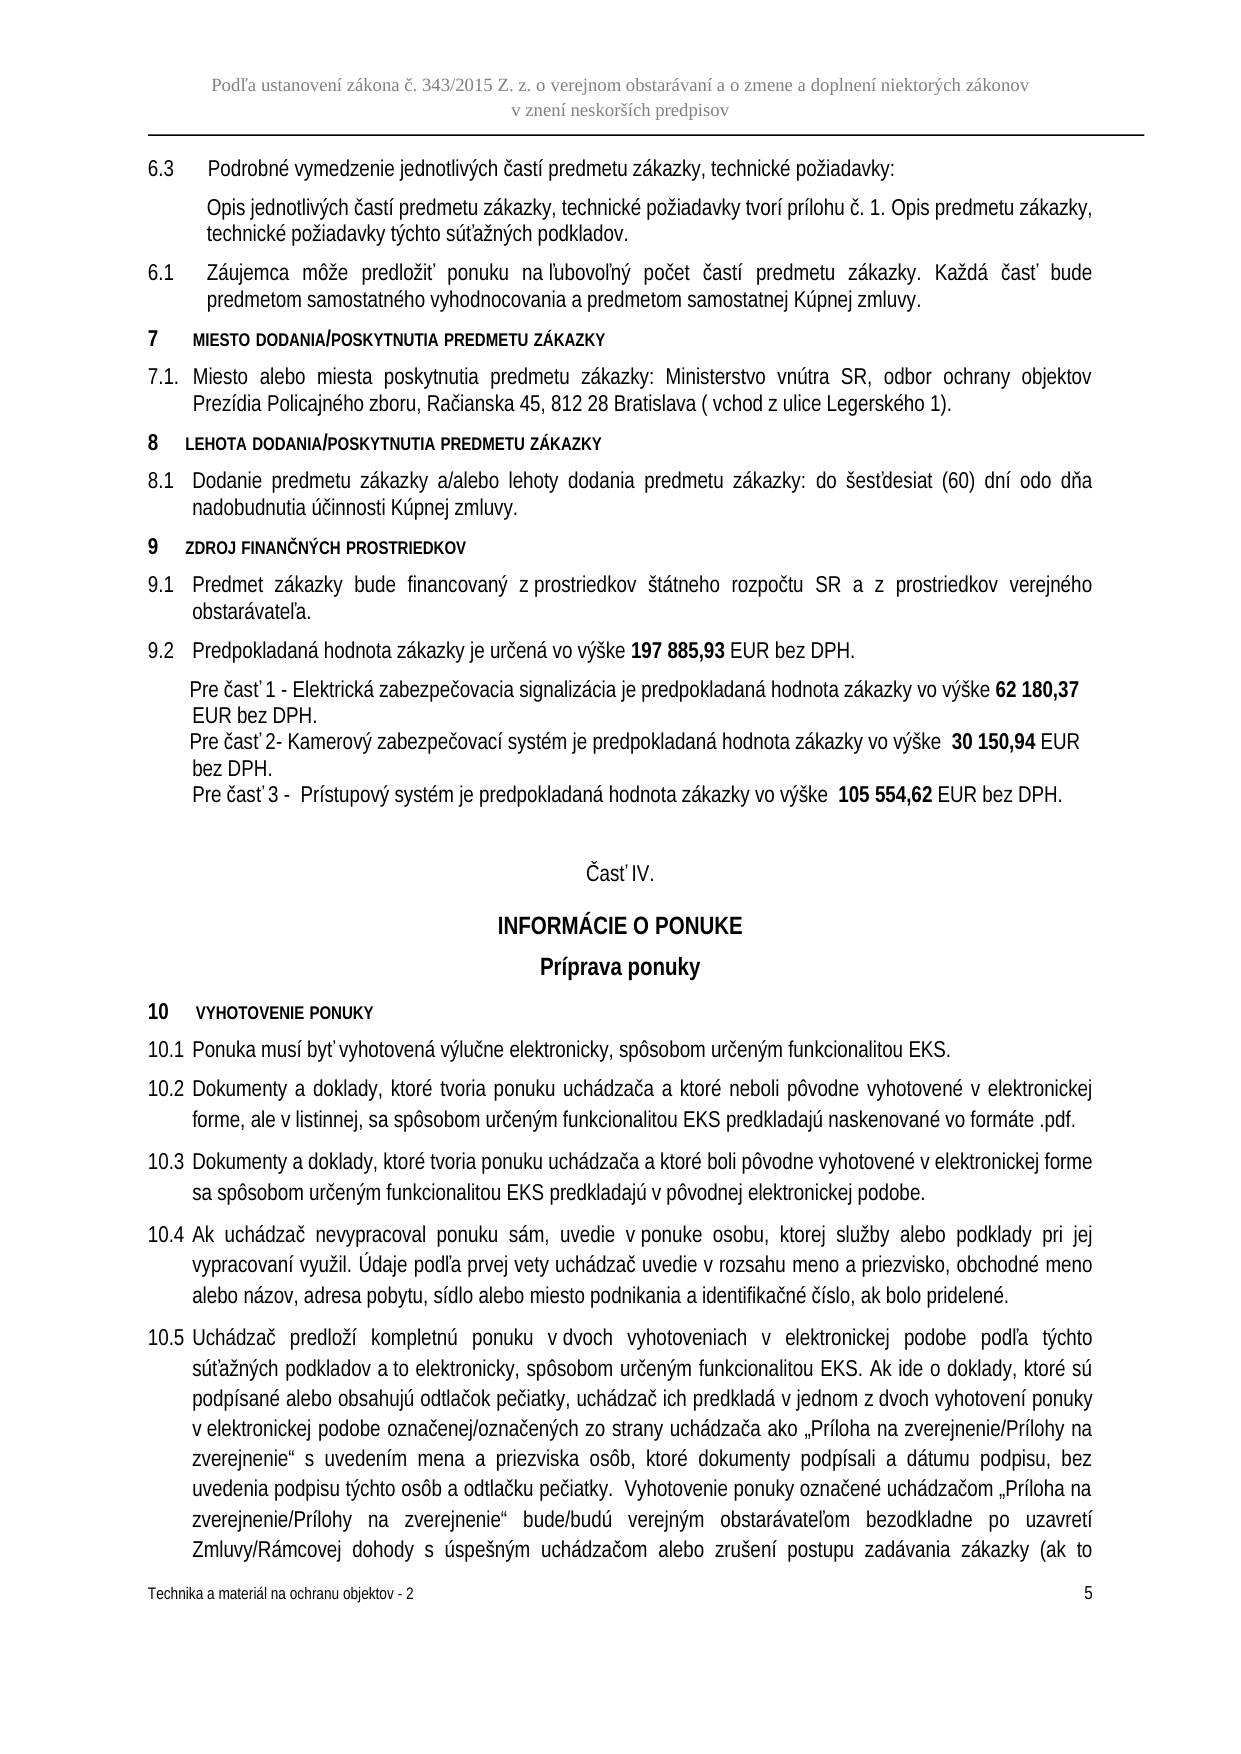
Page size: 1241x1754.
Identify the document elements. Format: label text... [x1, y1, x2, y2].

list zdroj finančných prostriedkov [148, 533, 1093, 559]
list Dodanie predmetu zákazky a/alebo lehoty dodania predmetu zákazky: do šesťdesiat (60) dní odo dňa nadobudnutia účinnosti Kúpnej zmluvy. [148, 467, 1093, 520]
text INFORMÁCIE O PONUKE [148, 911, 1093, 940]
text Pre časť 1 - Elektrická zabezpečovacia signalizácia je predpokladaná hodnota zákazky vo výške 62 180,37 EUR bez DPH. [148, 676, 1093, 728]
list miesto dodania/poskytnutia predmetu zákazky [148, 324, 1093, 351]
title Dokumenty a doklady, ktoré tvoria ponuku uchádzača a ktoré neboli pôvodne vyhotovené v elektronickej forme, ale v listinnej, sa spôsobom určeným funkcionalitou EKS predkladajú naskenované vo formáte .pdf. [148, 1075, 1093, 1132]
text Časť IV. [148, 860, 1093, 886]
list lehota dodania/poskytnutia predmetu zákazky [148, 428, 1093, 455]
text Pre časť 3 - Prístupový systém je predpokladaná hodnota zákazky vo výške 105 554,62 EUR bez DPH. [148, 781, 1093, 807]
list Opis jednotlivých častí predmetu zákazky, technické požiadavky tvorí prílohu č. 1. Opis predmetu zákazky, technické požiadavky týchto súťažných podkladov. [207, 194, 1093, 247]
list Príprava ponuky [148, 952, 1093, 981]
list Miesto alebo miesta poskytnutia predmetu zákazky: Ministerstvo vnútra SR, odbor ochrany objektov Prezídia Policajného zboru, Račianska 45, 812 28 Bratislava ( vchod z ulice Legerského 1). [148, 363, 1093, 416]
list Podrobné vymedzenie jednotlivých častí predmetu zákazky, technické požiadavky: [148, 155, 1093, 182]
list Predpokladaná hodnota zákazky je určená vo výške 197 885,93 EUR bez DPH. [148, 637, 1093, 663]
text Pre časť 2- Kamerový zabezpečovací systém je predpokladaná hodnota zákazky vo výške 30 150,94 EUR bez DPH. [148, 728, 1093, 781]
list Ponuka musí byť vyhotovená výlučne elektronicky, spôsobom určeným funkcionalitou EKS. [148, 1036, 1093, 1063]
title Ak uchádzač nevypracoval ponuku sám, uvedie v ponuke osobu, ktorej služby alebo podklady pri jej vypracovaní využil. Údaje podľa prvej vety uchádzač uvedie v rozsahu meno a priezvisko, obchodné meno alebo názov, adresa pobytu, sídlo alebo miesto podnikania a identifikačné číslo, ak bolo pridelené. [148, 1221, 1093, 1308]
list vyhotovenie ponuky [148, 998, 1093, 1024]
list Záujemca môže predložiť ponuku na ľubovoľný počet častí predmetu zákazky. Každá časť bude predmetom samostatného vyhodnocovania a predmetom samostatnej Kúpnej zmluvy. [148, 259, 1093, 312]
list Predmet zákazky bude financovaný z prostriedkov štátneho rozpočtu SR a z prostriedkov verejného obstarávateľa. [148, 571, 1093, 624]
title Dokumenty a doklady, ktoré tvoria ponuku uchádzača a ktoré boli pôvodne vyhotovené v elektronickej forme sa spôsobom určeným funkcionalitou EKS predkladajú v pôvodnej elektronickej podobe. [148, 1148, 1093, 1205]
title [148, 1324, 1093, 1562]
